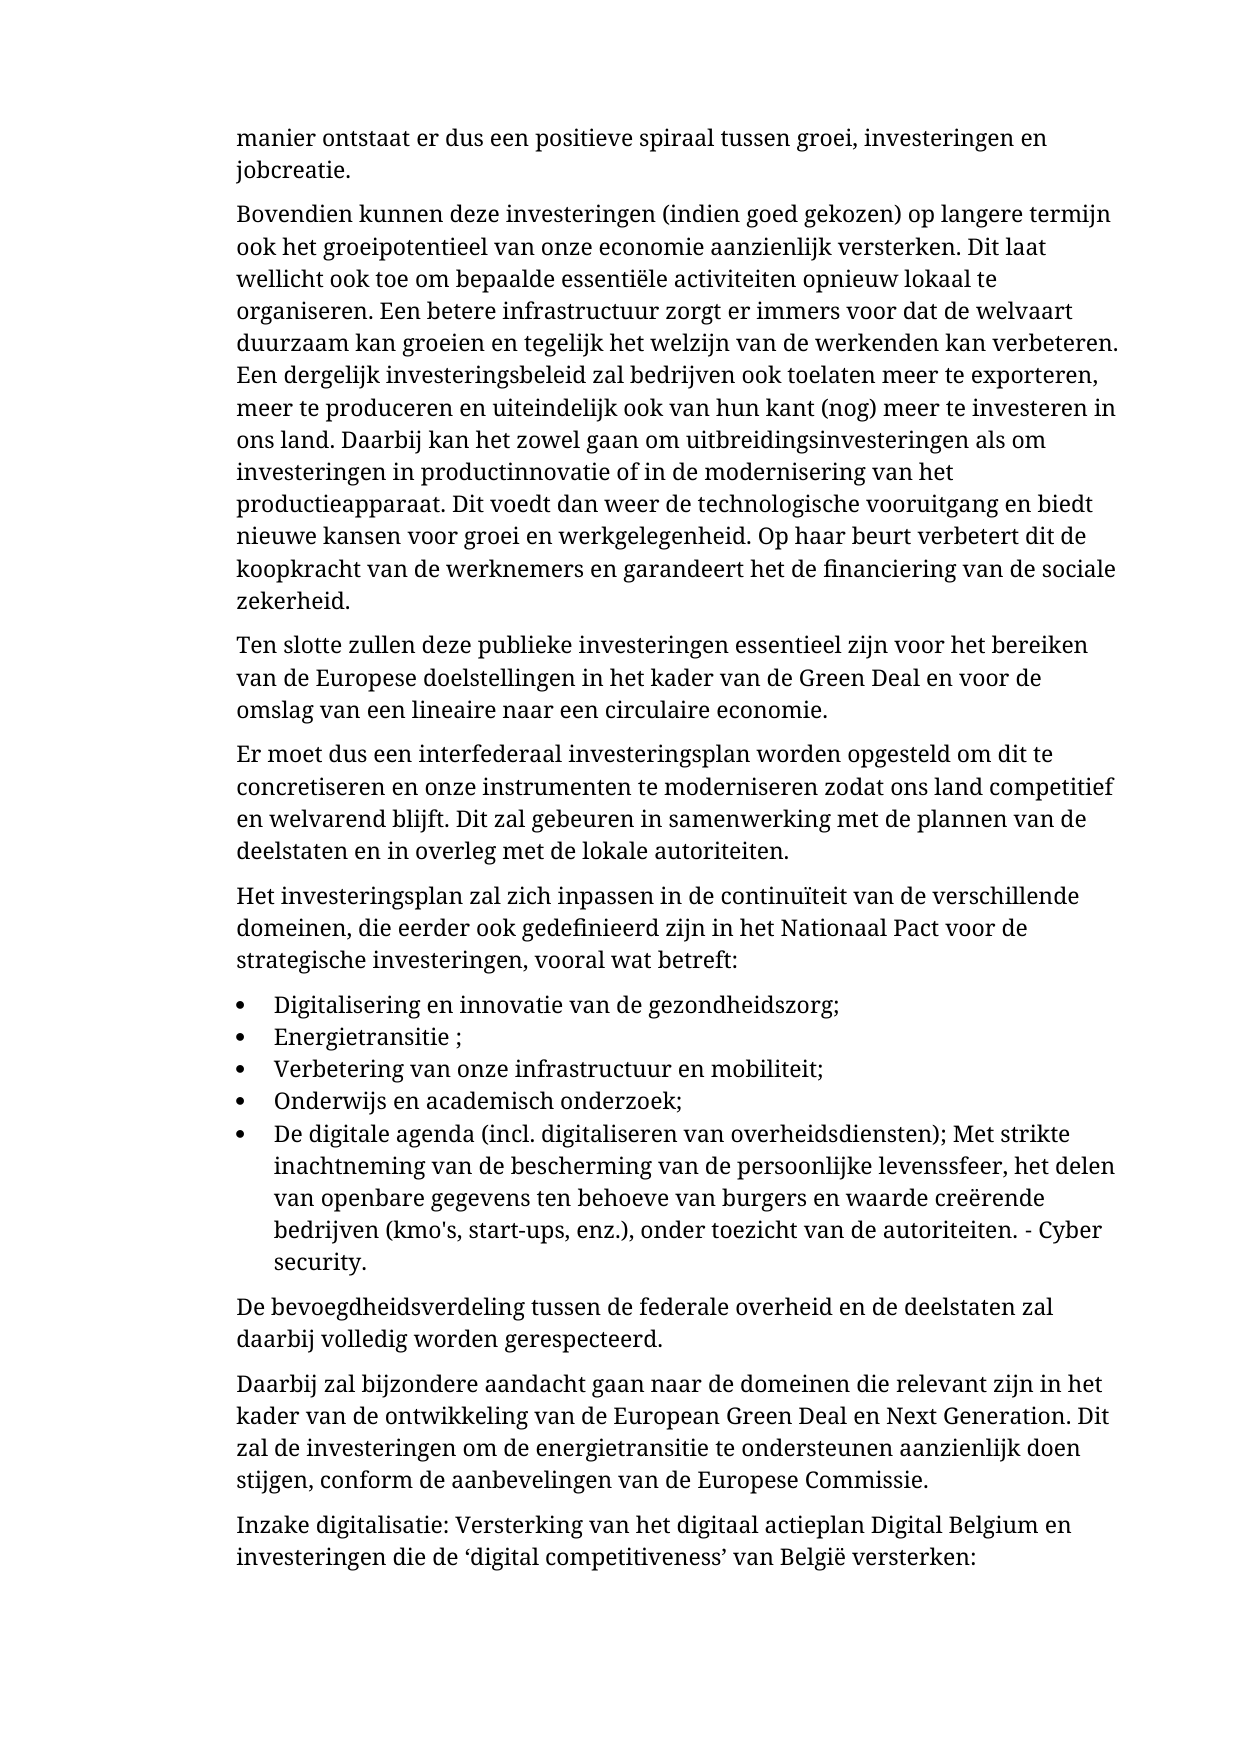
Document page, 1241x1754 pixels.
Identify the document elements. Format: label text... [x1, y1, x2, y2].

list De digitale agenda (incl. digitaliseren van overheidsdiensten); Met strikte inachtneming van de bescherming van de persoonlijke levenssfeer, het delen van openbare gegevens ten behoeve van burgers en waarde creërende bedrijven (kmo's, start-ups, enz.), onder toezicht van de autoriteiten. - Cyber security. [236, 1117, 1122, 1277]
list Verbetering van onze infrastructuur en mobiliteit; [236, 1053, 1122, 1084]
text Bovendien kunnen deze investeringen (indien goed gekozen) op langere termijn ook het groeipotentieel van onze economie aanzienlijk versterken. Dit laat wellicht ook toe om bepaalde essentiële activiteiten opnieuw lokaal te organiseren. Een betere infrastructuur zorgt er immers voor dat de welvaart duurzaam kan groeien en tegelijk het welzijn van de werkenden kan verbeteren. Een dergelijk investeringsbeleid zal bedrijven ook toelaten meer te exporteren, meer te produceren en uiteindelijk ook van hun kant (nog) meer te investeren in ons land. Daarbij kan het zowel gaan om uitbreidingsinvesteringen als om investeringen in productinnovatie of in de modernisering van het productieapparaat. Dit voedt dan weer de technologische vooruitgang en biedt nieuwe kansen voor groei en werkgelegenheid. Op haar beurt verbetert dit de koopkracht van de werknemers en garandeert het de financiering van de sociale zekerheid. [236, 198, 1122, 616]
text Ten slotte zullen deze publieke investeringen essentieel zijn voor het bereiken van de Europese doelstellingen in het kader van de Green Deal en voor de omslag van een lineaire naar een circulaire economie. [236, 629, 1122, 725]
list Onderwijs en academisch onderzoek; [236, 1085, 1122, 1117]
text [236, 122, 1122, 185]
text Inzake digitalisatie: Versterking van het digitaal actieplan Digital Belgium en investeringen die de ‘digital competitiveness’ van België versterken: [236, 1509, 1122, 1572]
text Daarbij zal bijzondere aandacht gaan naar de domeinen die relevant zijn in het kader van de ontwikkeling van de European Green Deal en Next Generation. Dit zal de investeringen om de energietransitie te ondersteunen aanzienlijk doen stijgen, conform de aanbevelingen van de Europese Commissie. [236, 1368, 1122, 1496]
text Het investeringsplan zal zich inpassen in de continuïteit van de verschillende domeinen, die eerder ook gedefinieerd zijn in het Nationaal Pact voor de strategische investeringen, vooral wat betreft: [236, 880, 1122, 975]
text De bevoegdheidsverdeling tussen de federale overheid en de deelstaten zal daarbij volledig worden gerespecteerd. [236, 1291, 1122, 1354]
list Energietransitie ; [236, 1021, 1122, 1052]
list Digitalisering en innovatie van de gezondheidszorg; [236, 989, 1122, 1020]
text Er moet dus een interfederaal investeringsplan worden opgesteld om dit te concretiseren en onze instrumenten te moderniseren zodat ons land competitief en welvarend blijft. Dit zal gebeuren in samenwerking met de plannen van de deelstaten en in overleg met de lokale autoriteiten. [236, 738, 1122, 866]
